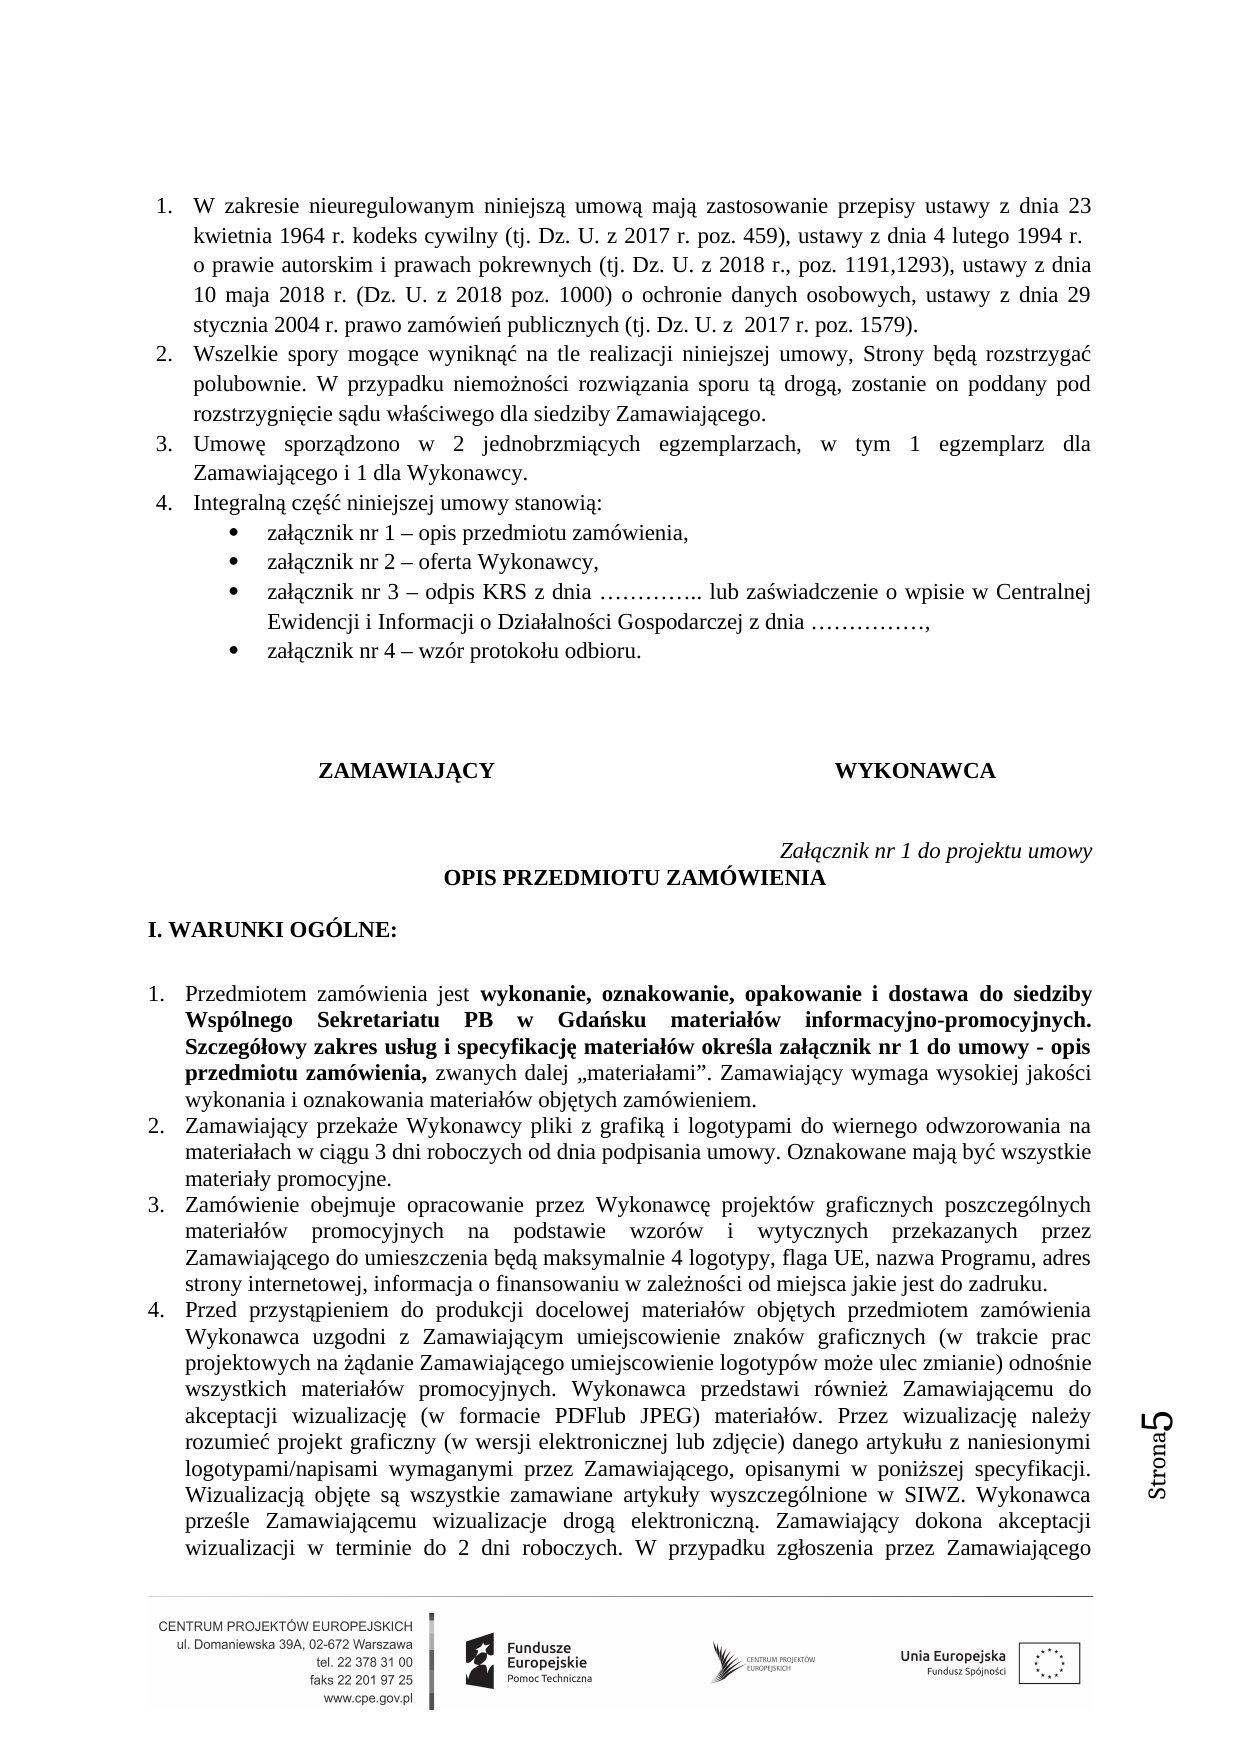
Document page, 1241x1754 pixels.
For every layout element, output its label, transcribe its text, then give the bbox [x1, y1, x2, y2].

text OPIS PRZEDMIOTU ZAMÓWIENIA [221, 864, 1048, 890]
list Zamówienie obejmuje opracowanie przez Wykonawcę projektów graficznych poszczególnych materiałów promocyjnych na podstawie wzorów i wytycznych przekazanych przez Zamawiającego do umieszczenia będą maksymalnie 4 logotypy, flaga UE, nazwa Programu, adres strony internetowej, informacja o finansowaniu w zależności od miejsca jakie jest do zadruku. [148, 1191, 1093, 1296]
text Załącznik nr 1 do projektu umowy [148, 837, 1093, 864]
list Zamawiający przekaże Wykonawcy pliki z grafiką i logotypami do wiernego odwzorowania na materiałach w ciągu 3 dni roboczych od dnia podpisania umowy. Oznakowane mają być wszystkie materiały promocyjne. [148, 1112, 1093, 1191]
list Wszelkie spory mogące wyniknąć na tle realizacji niniejszej umowy, Strony będą rozstrzygać polubownie. W przypadku niemożności rozwiązania sporu tą drogą, zostanie on poddany pod rozstrzygnięcie sądu właściwego dla siedziby Zamawiającego. [156, 341, 1093, 426]
list Umowę sporządzono w 2 jednobrzmiących egzemplarzach, w tym 1 egzemplarz dla Zamawiającego i 1 dla Wykonawcy. [156, 429, 1093, 486]
list Integralną część niniejszej umowy stanowią: [156, 489, 1093, 515]
list W zakresie nieuregulowanym niniejszą umową mają zastosowanie przepisy ustawy z dnia 23 kwietnia 1964 r. kodeks cywilny (tj. Dz. U. z 2017 r. poz. 459), ustawy z dnia 4 lutego 1994 r. o prawie autorskim i prawach pokrewnych (tj. Dz. U. z 2018 r., poz. 1191,1293), ustawy z dnia 10 maja 2018 r. (Dz. U. z 2018 poz. 1000) o ochronie danych osobowych, ustawy z dnia 29 stycznia 2004 r. prawo zamówień publicznych (tj. Dz. U. z 2017 r. poz. 1579). [156, 192, 1093, 337]
list Przedmiotem zamówienia jest wykonanie, oznakowanie, opakowanie i dostawa do siedziby Wspólnego Sekretariatu PB w Gdańsku materiałów informacyjno-promocyjnych. Szczegółowy zakres usług i specyfikację materiałów określa załącznik nr 1 do umowy - opis przedmiotu zamówienia, zwanych dalej „materiałami”. Zamawiający wymaga wysokiej jakości wykonania i oznakowania materiałów objętych zamówieniem. [148, 980, 1093, 1112]
list załącznik nr 1 – opis przedmiotu zamówienia, [229, 519, 1093, 545]
text I. WARUNKI OGÓLNE: [148, 916, 1093, 943]
list załącznik nr 2 – oferta Wykonawcy, [229, 548, 1093, 575]
picture [147, 1596, 1094, 1710]
list załącznik nr 4 – wzór protokołu odbioru. [229, 637, 1093, 664]
text ZAMAWIAJĄCY WYKONAWCA [148, 757, 1093, 783]
list załącznik nr 3 – odpis KRS z dnia ………….. lub zaświadczenie o wpisie w Centralnej Ewidencji i Informacji o Działalności Gospodarczej z dnia ……………, [229, 578, 1093, 634]
